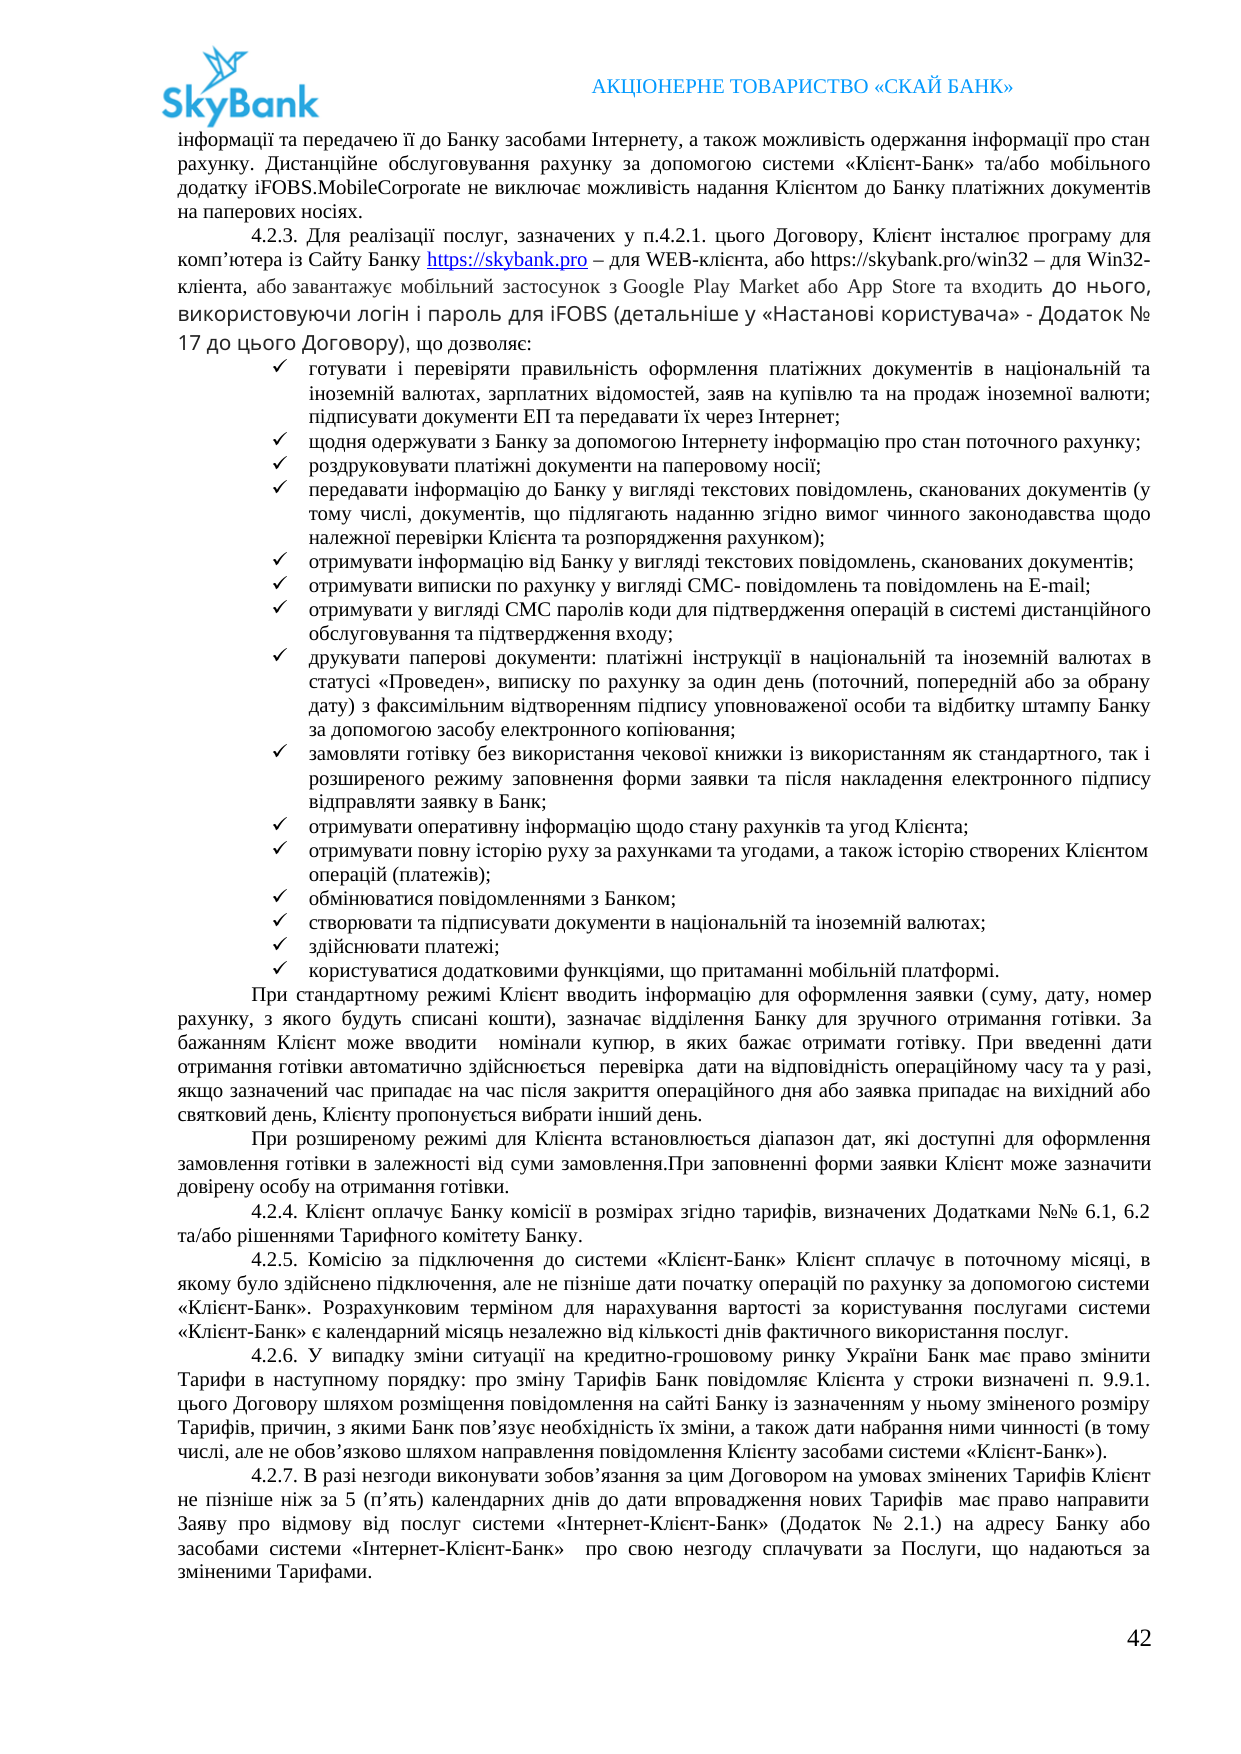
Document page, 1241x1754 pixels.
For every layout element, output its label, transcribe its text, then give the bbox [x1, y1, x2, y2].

list отримувати виписки по рахунку у вигляді СМС- повідомлень та повідомлень на E-mail; [271, 573, 1152, 597]
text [177, 127, 1152, 223]
list отримувати оперативну інформацію щодо стану рахунків та угод Клієнта; [271, 813, 1152, 838]
list щодня одержувати з Банку за допомогою Інтернету інформацію про стан поточного рахунку; [271, 428, 1152, 453]
list користуватися додатковими функціями, що притаманні мобільній платформі. [271, 958, 1152, 982]
text 4.2.6. У випадку зміни ситуації на кредитно-грошовому ринку України Банк має право змінити Тарифи в наступному порядку: про зміну Тарифів Банк повідомляє Клієнта у строки визначені п. 9.9.1. цього Договору шляхом розміщення повідомлення на сайті Банку із зазначенням у ньому зміненого розміру Тарифів, причин, з якими Банк пов’язує необхідність їх зміни, а також дати набрання ними чинності (в тому числі, але не обов’язково шляхом направлення повідомлення Клієнту засобами системи «Клієнт-Банк»). [177, 1343, 1152, 1463]
picture [142, 35, 349, 140]
list роздруковувати платіжні документи на паперовому носії; [271, 453, 1152, 477]
list отримувати інформацію від Банку у вигляді текстових повідомлень, сканованих документів; [271, 549, 1152, 573]
text 4.2.3. Для реалізації послуг, зазначених у п.4.2.1. цього Договору, Клієнт інсталює програму для комп’ютера із Сайту Банку https://skybank.pro – для WEB-клієнта, або https://skybank.pro/win32 – для Win32-кліента, або завантажує мобільний застосунок з Google Play Market або App Store та входить до нього, використовуючи логін і пароль для iFOBS (детальніше у «Настанові користувача» - Додаток № 17 до цього Договору), що дозволяє: [177, 223, 1152, 356]
text При розширеному режимі для Клієнта встановлюється діапазон дат, які доступні для оформлення замовлення готівки в залежності від суми замовлення.При заповненні форми заявки Клієнт може зазначити довірену особу на отримання готівки. [177, 1126, 1152, 1198]
list готувати і перевіряти правильність оформлення платіжних документів в національній та іноземній валютах, зарплатних відомостей, заяв на купівлю та на продаж іноземної валюти; підписувати документи ЕП та передавати їх через Інтернет; [271, 356, 1152, 428]
text 4.2.5. Комісію за підключення до системи «Клієнт-Банк» Клієнт сплачує в поточному місяці, в якому було здійснено підключення, але не пізніше дати початку операцій по рахунку за допомогою системи «Клієнт-Банк». Розрахунковим терміном для нарахування вартості за користування послугами системи «Клієнт-Банк» є календарний місяць незалежно від кількості днів фактичного використання послуг. [177, 1247, 1152, 1343]
list здійснювати платежі; [271, 934, 1152, 958]
list створювати та підписувати документи в національній та іноземній валютах; [271, 910, 1152, 934]
list отримувати у вигляді СМС паролів коди для підтвердження операцій в системі дистанційного обслуговування та підтвердження входу; [271, 597, 1152, 645]
list отримувати повну історію руху за рахунками та угодами, а також історію створених Клієнтом операцій (платежів); [271, 838, 1152, 886]
list замовляти готівку без використання чекової книжки із використанням як стандартного, так і розширеного режиму заповнення форми заявки та після накладення електронного підпису відправляти заявку в Банк; [271, 741, 1152, 813]
text При стандартному режимі Клієнт вводить інформацію для оформлення заявки (суму, дату, номер рахунку, з якого будуть списані кошти), зазначає відділення Банку для зручного отримання готівки. За бажанням Клієнт може вводити номінали купюр, в яких бажає отримати готівку. При введенні дати отримання готівки автоматично здійснюється перевірка дати на відповідність операційному часу та у разі, якщо зазначений час припадає на час після закриття операційного дня або заявка припадає на вихідний або святковий день, Клієнту пропонується вибрати інший день. [177, 982, 1152, 1126]
text 4.2.7. В разі незгоди виконувати зобов’язання за цим Договором на умовах змінених Тарифів Клієнт не пізніше ніж за 5 (п’ять) календарних днів до дати впровадження нових Тарифів має право направити Заяву про відмову від послуг системи «Інтернет-Клієнт-Банк» (Додаток № 2.1.) на адресу Банку або засобами системи «Інтернет-Клієнт-Банк» про свою незгоду сплачувати за Послуги, що надаються за зміненими Тарифами. [177, 1463, 1152, 1583]
list передавати інформацію до Банку у вигляді текстових повідомлень, сканованих документів (у тому числі, документів, що підлягають наданню згідно вимог чинного законодавства щодо належної перевірки Клієнта та розпорядження рахунком); [271, 477, 1152, 549]
text 4.2.4. Клієнт оплачує Банку комісії в розмірах згідно тарифів, визначених Додатками №№ 6.1, 6.2 та/або рішеннями Тарифного комітету Банку. [177, 1198, 1152, 1247]
list обмінюватися повідомленнями з Банком; [271, 886, 1152, 910]
list друкувати паперові документи: платіжні інструкції в національній та іноземній валютах в статусі «Проведен», виписку по рахунку за один день (поточний, попередній або за обрану дату) з факсимільним відтворенням підпису уповноваженої особи та відбитку штампу Банку за допомогою засобу електронного копіювання; [271, 645, 1152, 741]
